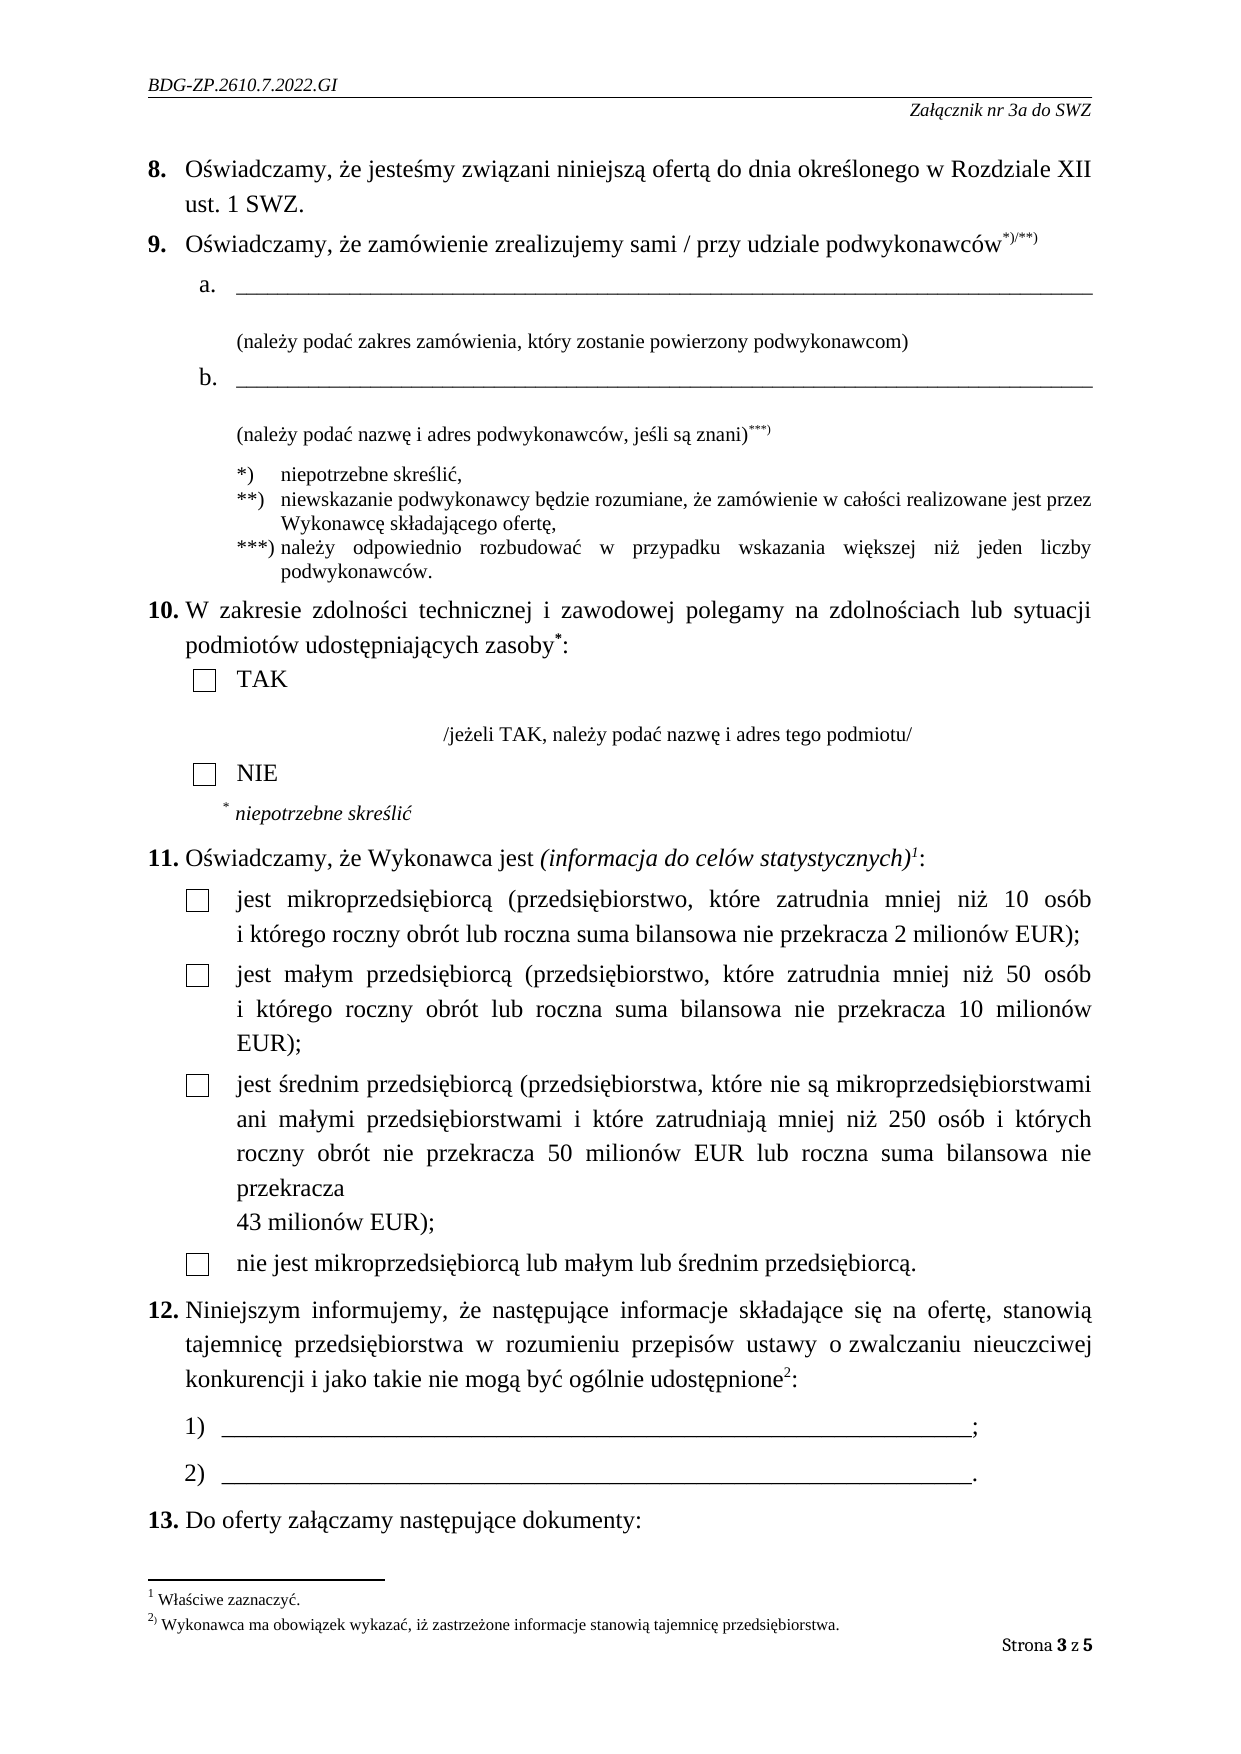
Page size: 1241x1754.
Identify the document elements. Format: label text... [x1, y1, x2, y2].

list **) niewskazanie podwykonawcy będzie rozumiane, że zamówienie w całości realizowane jest przez Wykonawcę składającego ofertę, [236, 486, 1092, 534]
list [184, 1411, 1092, 1439]
text /jeżeli TAK, należy podać nazwę i adres tego podmiotu/ [443, 722, 1092, 746]
list Niniejszym informujemy, że następujące informacje składające się na ofertę, stanowią tajemnicę przedsiębiorstwa w rozumieniu przepisów ustawy o zwalczaniu nieuczciwej konkurencji i jako takie nie mogą być ogólnie udostępnione: [148, 1295, 1092, 1392]
list (należy podać zakres zamówienia, który zostanie powierzony podwykonawcom) [199, 269, 1092, 353]
list jest małym przedsiębiorcą (przedsiębiorstwo, które zatrudnia mniej niż 50 osób i którego roczny obrót lub roczna suma bilansowa nie przekracza 10 milionów EUR); [185, 959, 1092, 1057]
list ____________________________________________________________. [184, 1458, 1092, 1486]
list * niepotrzebne skreślić [223, 799, 1092, 826]
list (należy podać nazwę i adres podwykonawców, jeśli są znani)***) [199, 362, 1092, 446]
list W zakresie zdolności technicznej i zawodowej polegamy na zdolnościach lub sytuacji podmiotów udostępniających zasoby*: [148, 595, 1092, 658]
list nie jest mikroprzedsiębiorcą lub małym lub średnim przedsiębiorcą. [185, 1248, 1092, 1277]
list jest mikroprzedsiębiorcą (przedsiębiorstwo, które zatrudnia mniej niż 10 osób i którego roczny obrót lub roczna suma bilansowa nie przekracza 2 milionów EUR); [185, 884, 1092, 947]
list Oświadczamy, że zamówienie zrealizujemy sami / przy udziale podwykonawców*)/**) [148, 229, 1092, 258]
list Do oferty załączamy następujące dokumenty: [148, 1505, 1092, 1533]
text TAK [192, 664, 1092, 722]
text NIE [192, 758, 1092, 787]
list Oświadczamy, że jesteśmy związani niniejszą ofertą do dnia określonego w Rozdziale XII ust. 1 SWZ. [148, 154, 1092, 217]
list jest średnim przedsiębiorcą (przedsiębiorstwa, które nie są mikroprzedsiębiorstwami ani małymi przedsiębiorstwami i które zatrudniają mniej niż 250 osób i których roczny obrót nie przekracza 50 milionów EUR lub roczna suma bilansowa nie przekracza 43 milionów EUR); [185, 1069, 1092, 1236]
list ***) należy odpowiednio rozbudować w przypadku wskazania większej niż jeden liczby podwykonawców. [236, 534, 1092, 583]
list Oświadczamy, że Wykonawca jest (informacja do celów statystycznych): [148, 843, 1092, 872]
list *) niepotrzebne skreślić, [236, 462, 1092, 486]
